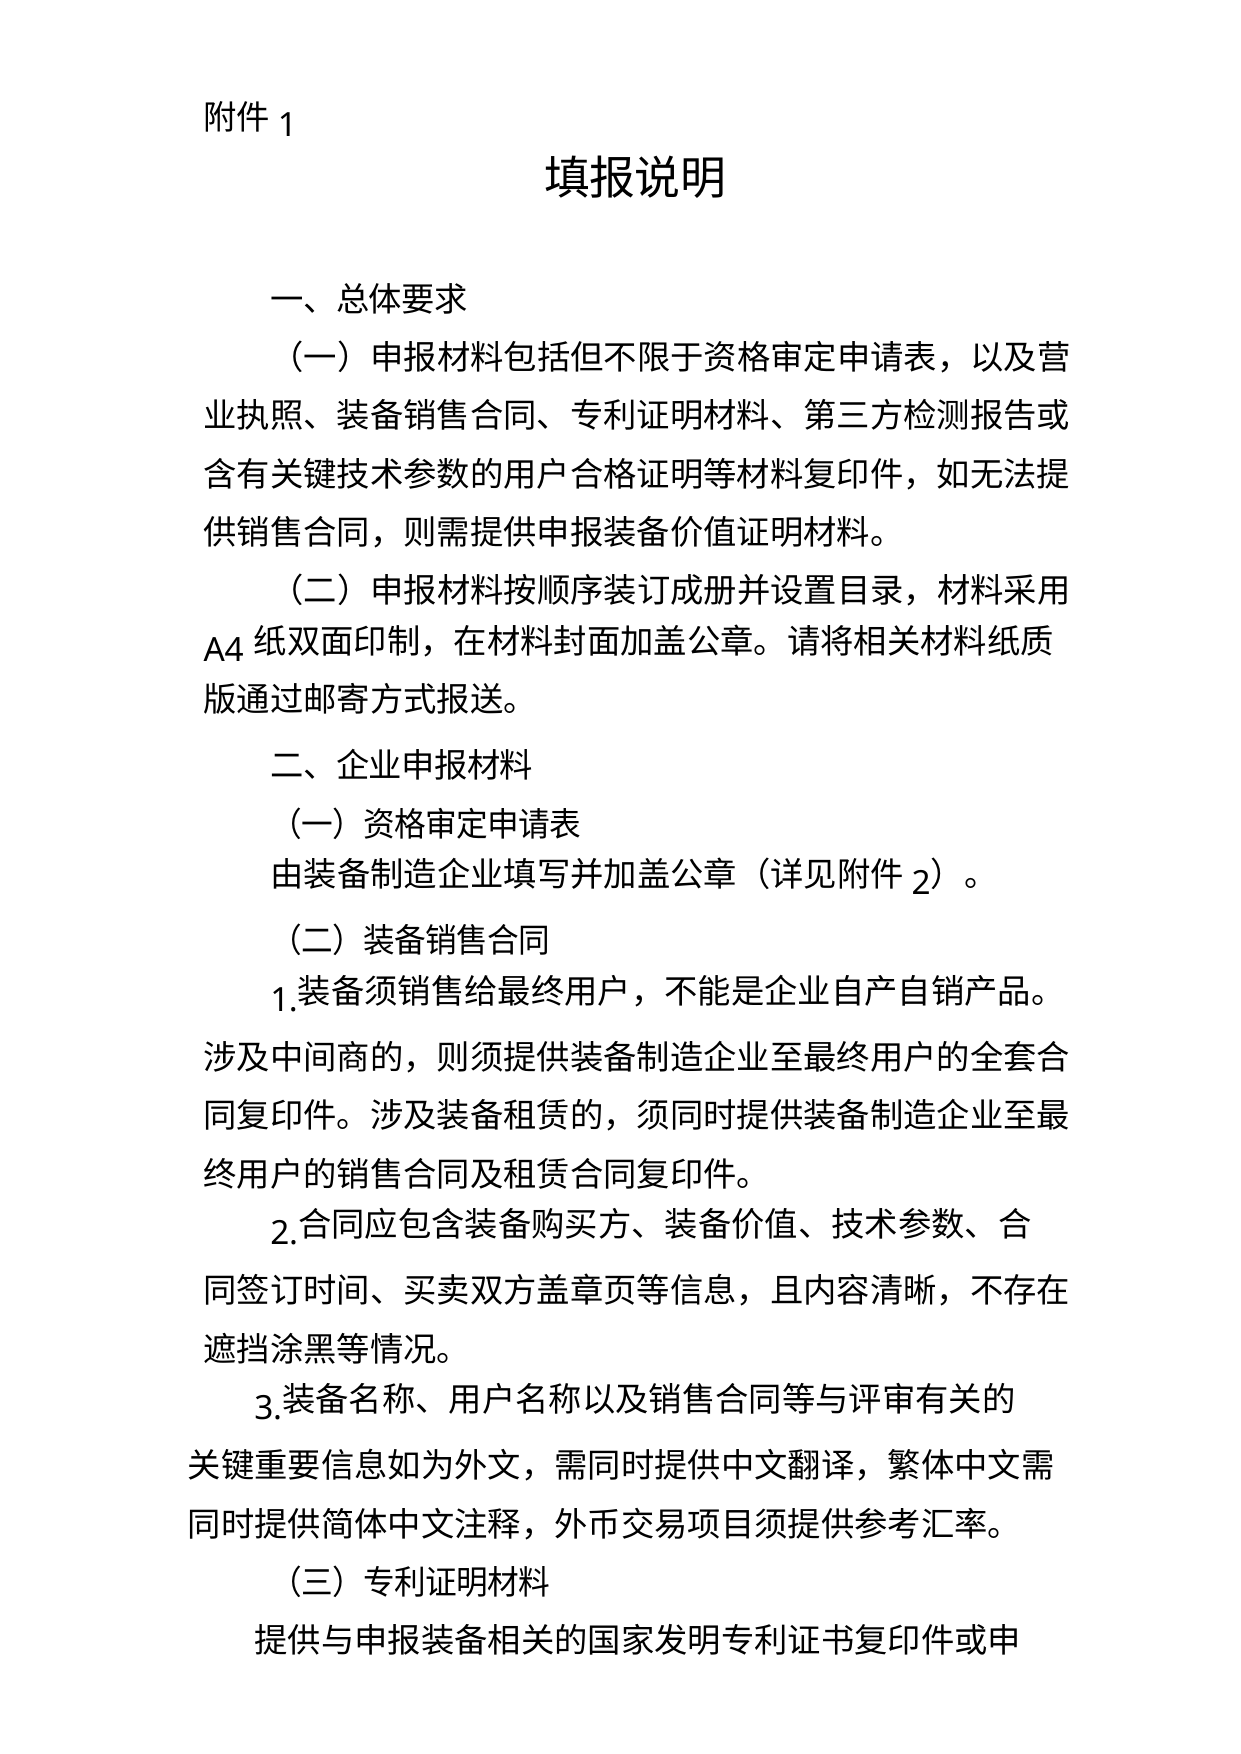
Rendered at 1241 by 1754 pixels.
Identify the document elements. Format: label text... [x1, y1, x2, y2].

text 3.装备名称、用户名称以及销售合同等与评审有关的 [187, 1373, 1097, 1431]
text 终用户的销售合同及租赁合同复印件。 [16, 1139, 1097, 1198]
text 填报说明 [16, 148, 1097, 206]
text 供销售合同，则需提供申报装备价值证明材料。 [16, 498, 1097, 556]
text 含有关键技术参数的用户合格证明等材料复印件，如无法提 [16, 439, 1097, 498]
text 提供与申报装备相关的国家发明专利证书复印件或申 [187, 1606, 1097, 1664]
text 版通过邮寄方式报送。 [16, 673, 1097, 731]
text （二）申报材料按顺序装订成册并设置目录，材料采用 [16, 556, 1097, 614]
text A4 纸双面印制，在材料封面加盖公章。请将相关材料纸质 [16, 614, 1097, 673]
text 同复印件。涉及装备租赁的，须同时提供装备制造企业至最 [16, 1081, 1097, 1139]
text （一）申报材料包括但不限于资格审定申请表，以及营 [16, 323, 1097, 381]
text 遮挡涂黑等情况。 [16, 1314, 1097, 1373]
text （一）资格审定申请表 [16, 789, 1097, 848]
text 1.装备须销售给最终用户，不能是企业自产自销产品。 [16, 964, 1097, 1023]
text 涉及中间商的，则须提供装备制造企业至最终用户的全套合 [16, 1023, 1097, 1081]
text 2.合同应包含装备购买方、装备价值、技术参数、合 [16, 1198, 1097, 1256]
text 由装备制造企业填写并加盖公章（详见附件 2）。 [16, 848, 1097, 906]
text （三）专利证明材料 [16, 1548, 1097, 1606]
text 业执照、装备销售合同、专利证明材料、第三方检测报告或 [16, 381, 1097, 439]
text 同时提供简体中文注释，外币交易项目须提供参考汇率。 [187, 1489, 1097, 1548]
text 关键重要信息如为外文，需同时提供中文翻译，繁体中文需 [187, 1431, 1097, 1489]
text 二、企业申报材料 [16, 731, 1097, 789]
text 附件 1 [16, 89, 1097, 148]
text 同签订时间、买卖双方盖章页等信息，且内容清晰，不存在 [16, 1256, 1097, 1314]
text （二）装备销售合同 [16, 906, 1097, 964]
text 一、总体要求 [16, 264, 1097, 323]
